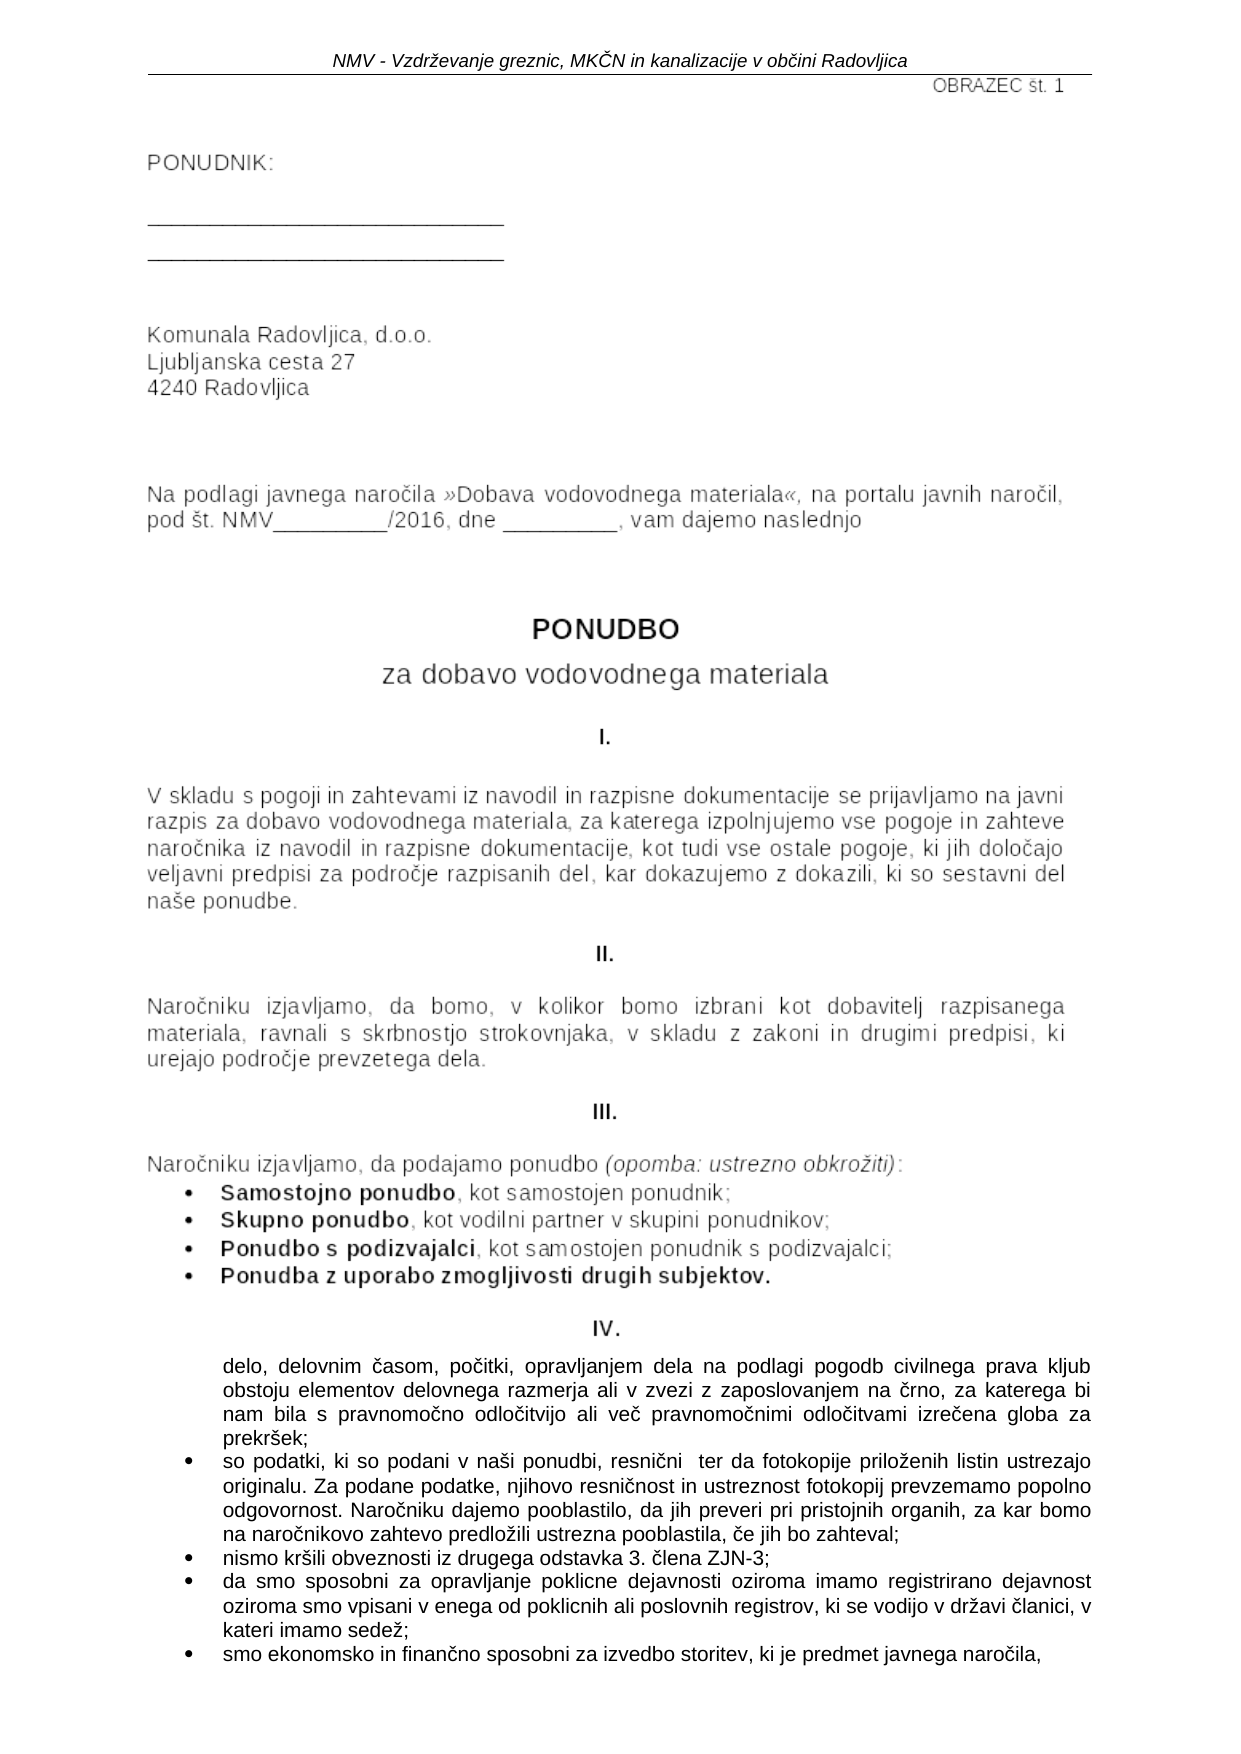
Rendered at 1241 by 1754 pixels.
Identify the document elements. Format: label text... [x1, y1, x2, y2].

list da smo sposobni za opravljanje poklicne dejavnosti oziroma imamo registrirano dejavnost oziroma smo vpisani v enega od poklicnih ali poslovnih registrov, ki se vodijo v državi članici, v kateri imamo sedež; [185, 1569, 1092, 1641]
list smo ekonomsko in finančno sposobni za izvedbo storitev, ki je predmet javnega naročila, [185, 1641, 1092, 1665]
list nismo kršili obveznosti iz drugega odstavka 3. člena ZJN-3; [185, 1545, 1092, 1569]
list so podatki, ki so podani v naši ponudbi, resnični ter da fotokopije priloženih listin ustrezajo originalu. Za podane podatke, njihovo resničnost in ustreznost fotokopij prevzemamo popolno odgovornost. Naročniku dajemo pooblastilo, da jih preveri pri pristojnih organih, za kar bomo na naročnikovo zahtevo predložili ustrezna pooblastila, če jih bo zahteval; [185, 1449, 1092, 1545]
list v zadnjih treh letih pred potekom roka za oddajo ponudb pristojni organ Republike Slovenije ali druge države članice ali tretje države ni ugotovil več kot dveh kršitev v zvezi s plačilom za delo, delovnim časom, počitki, opravljanjem dela na podlagi pogodb civilnega prava kljub obstoju elementov delovnega razmerja ali v zvezi z zaposlovanjem na črno, za katerega bi nam bila s pravnomočno odločitvijo ali več pravnomočnimi odločitvami izrečena globa za prekršek; [185, 1353, 1092, 1449]
